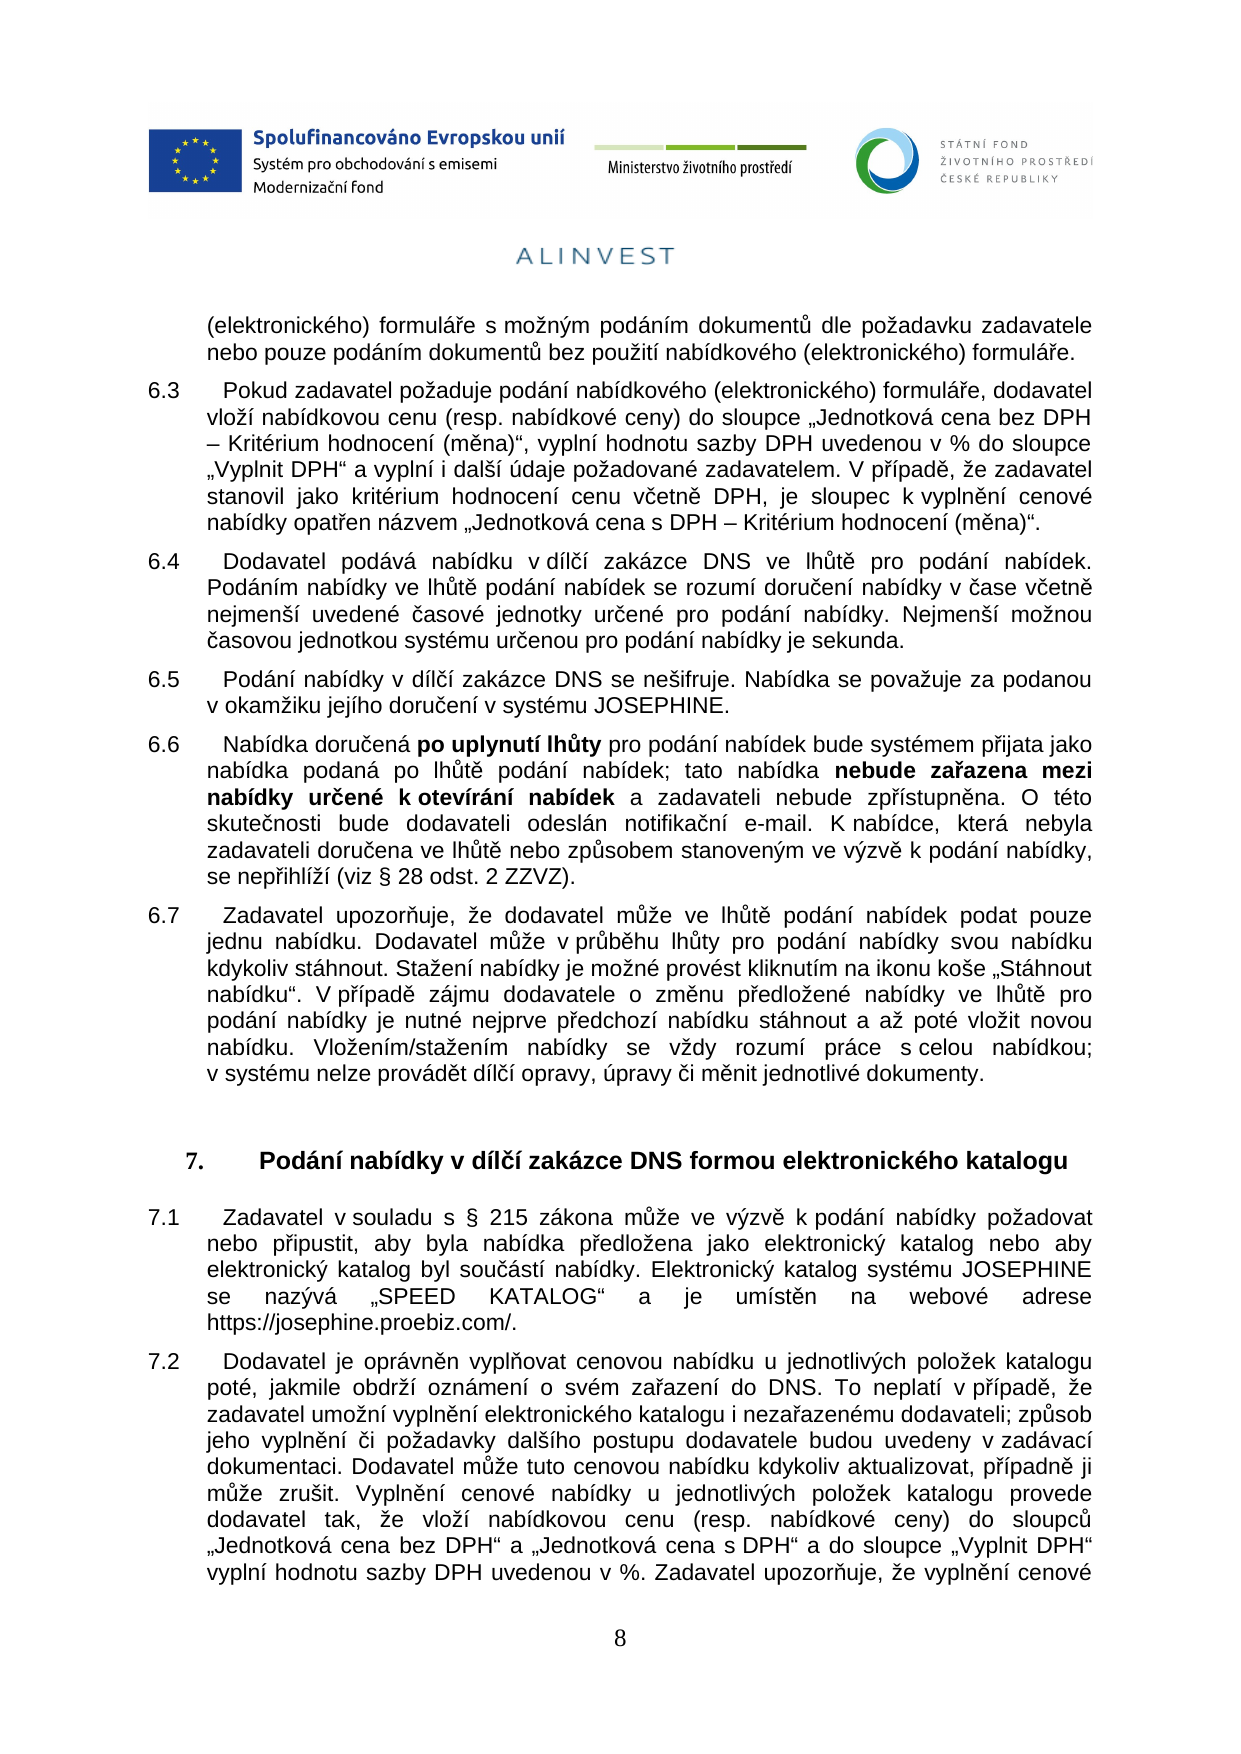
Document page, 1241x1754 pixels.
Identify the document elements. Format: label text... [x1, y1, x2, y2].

text 6.5 Podání nabídky v dílčí zakázce DNS se nešifruje. Nabídka se považuje za podanou v okamžiku jejího doručení v systému JOSEPHINE. [148, 666, 1093, 719]
text 6.7 Zadavatel upozorňuje, že dodavatel může ve lhůtě podání nabídek podat pouze jednu nabídku. Dodavatel může v průběhu lhůty pro podání nabídky svou nabídku kdykoliv stáhnout. Stažení nabídky je možné provést kliknutím na ikonu koše „Stáhnout nabídku“. V případě zájmu dodavatele o změnu předložené nabídky ve lhůtě pro podání nabídky je nutné nejprve předchozí nabídku stáhnout a až poté vložit novou nabídku. Vložením/stažením nabídky se vždy rozumí práce s celou nabídkou; v systému nelze provádět dílčí opravy, úpravy či měnit jednotlivé dokumenty. [148, 902, 1093, 1086]
subtitle Podání nabídky v dílčí zakázce DNS formou elektronického katalogu [185, 1146, 1093, 1175]
text 7.1 Zadavatel v souladu s § 215 zákona může ve výzvě k podání nabídky požadovat nebo připustit, aby byla nabídka předložena jako elektronický katalog nebo aby elektronický katalog byl součástí nabídky. Elektronický katalog systému JOSEPHINE se nazývá „SPEED KATALOG“ a je umístěn na webové adrese https://josephine.proebiz.com/. [148, 1203, 1093, 1335]
picture [147, 102, 1093, 219]
text 6.6 Nabídka doručená po uplynutí lhůty pro podání nabídek bude systémem přijata jako nabídka podaná po lhůtě podání nabídek; tato nabídka nebude zařazena mezi nabídky určené k otevírání nabídek a zadavateli nebude zpřístupněna. O této skutečnosti bude dodavateli odeslán notifikační e-mail. K nabídce, která nebyla zadavateli doručena ve lhůtě nebo způsobem stanoveným ve výzvě k podání nabídky, se nepřihlíží (viz § 28 odst. 2 ZZVZ). [148, 731, 1093, 889]
text 6.3 Pokud zadavatel požaduje podání nabídkového (elektronického) formuláře, dodavatel vloží nabídkovou cenu (resp. nabídkové ceny) do sloupce „Jednotková cena bez DPH – Kritérium hodnocení (měna)“, vyplní hodnotu sazby DPH uvedenou v % do sloupce „Vyplnit DPH“ a vyplní i další údaje požadované zadavatelem. V případě, že zadavatel stanovil jako kritérium hodnocení cenu včetně DPH, je sloupec k vyplnění cenové nabídky opatřen názvem „Jednotková cena s DPH – Kritérium hodnocení (měna)“. [148, 377, 1093, 536]
text 6.4 Dodavatel podává nabídku v dílčí zakázce DNS ve lhůtě pro podání nabídek. Podáním nabídky ve lhůtě podání nabídek se rozumí doručení nabídky v čase včetně nejmenší uvedené časové jednotky určené pro podání nabídky. Nejmenší možnou časovou jednotkou systému určenou pro podání nabídky je sekunda. [148, 548, 1093, 653]
